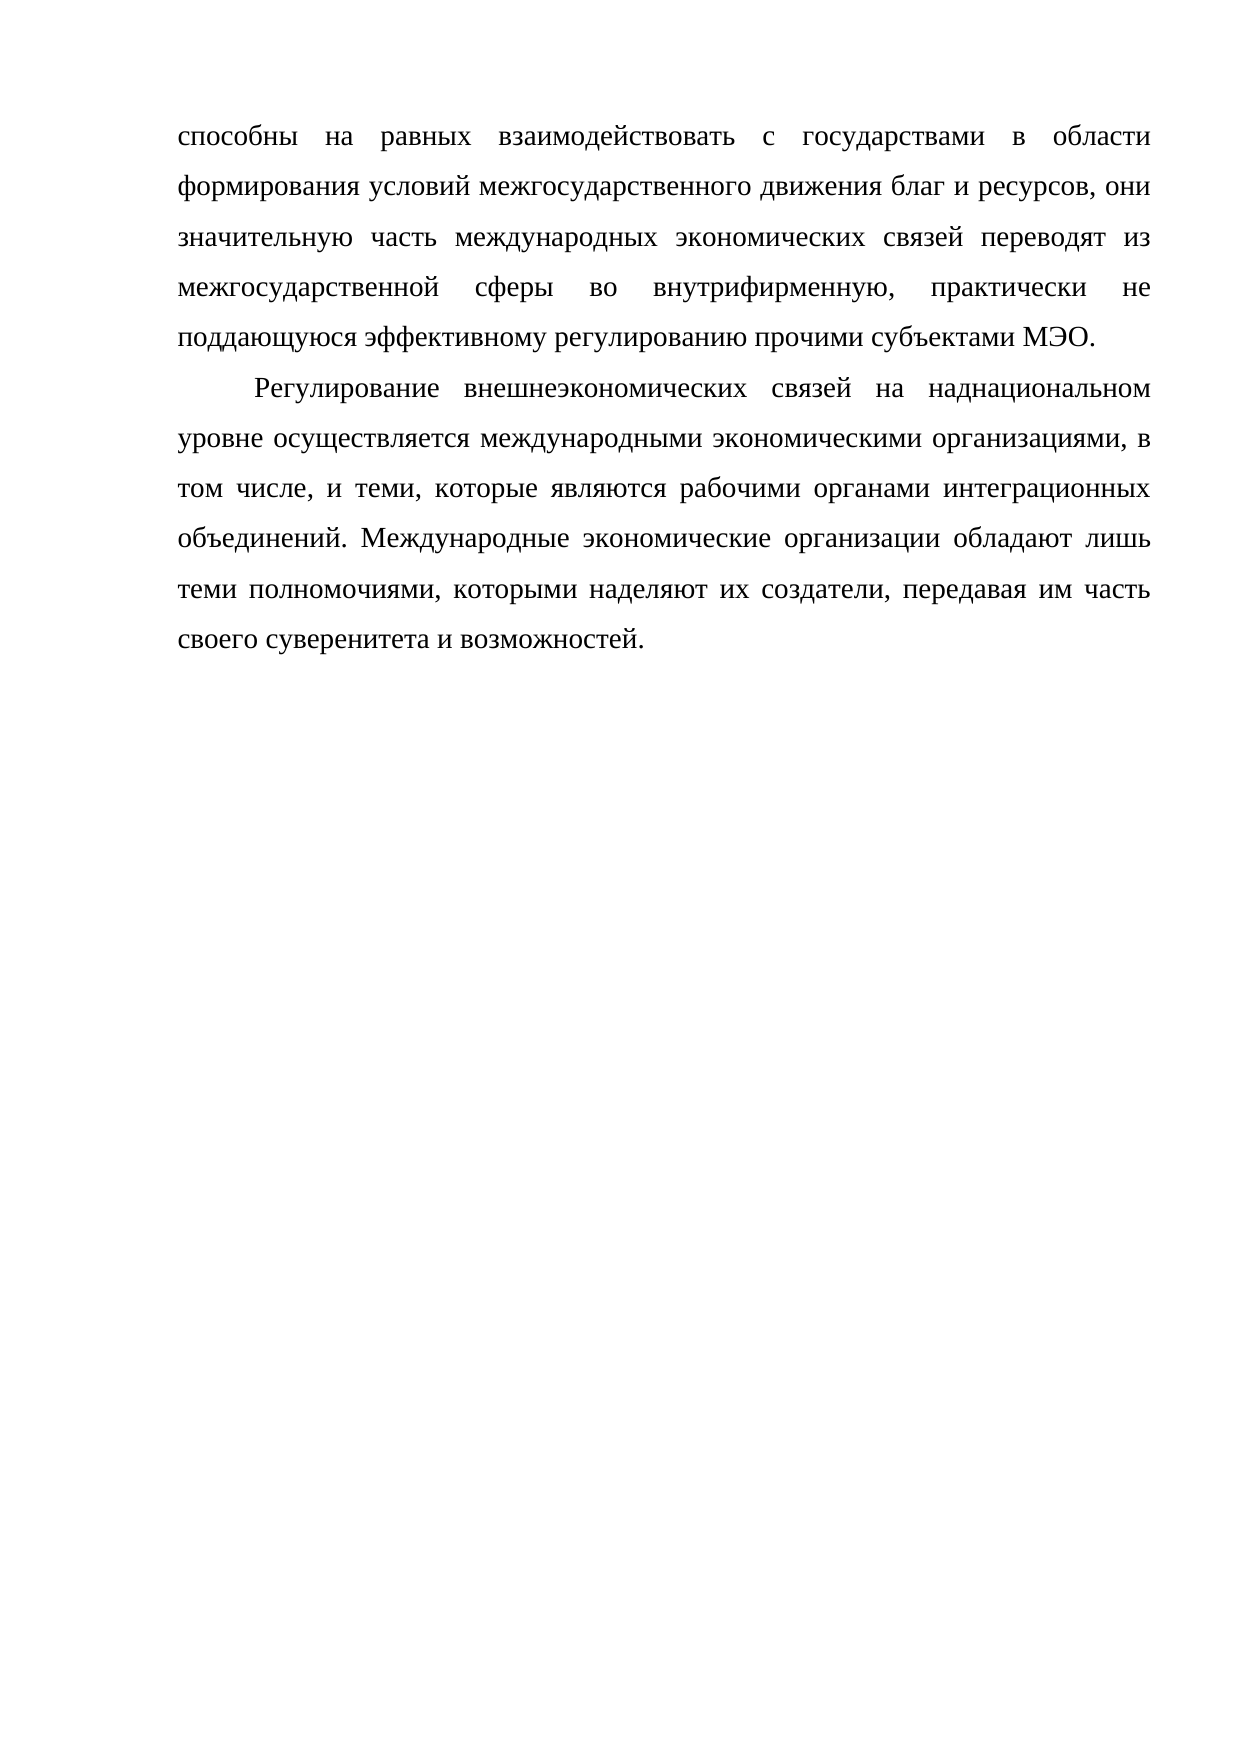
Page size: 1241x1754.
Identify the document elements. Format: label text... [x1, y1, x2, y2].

text Регулирование внешнеэкономических связей на наднациональном уровне осуществляется международными экономическими организациями, в том числе, и теми, которые являются рабочими органами интеграционных объединений. Международные экономические организации обладают лишь теми полномочиями, которыми наделяют их создатели, передавая им часть своего суверенитета и возможностей. [177, 370, 1152, 655]
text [177, 118, 1152, 353]
